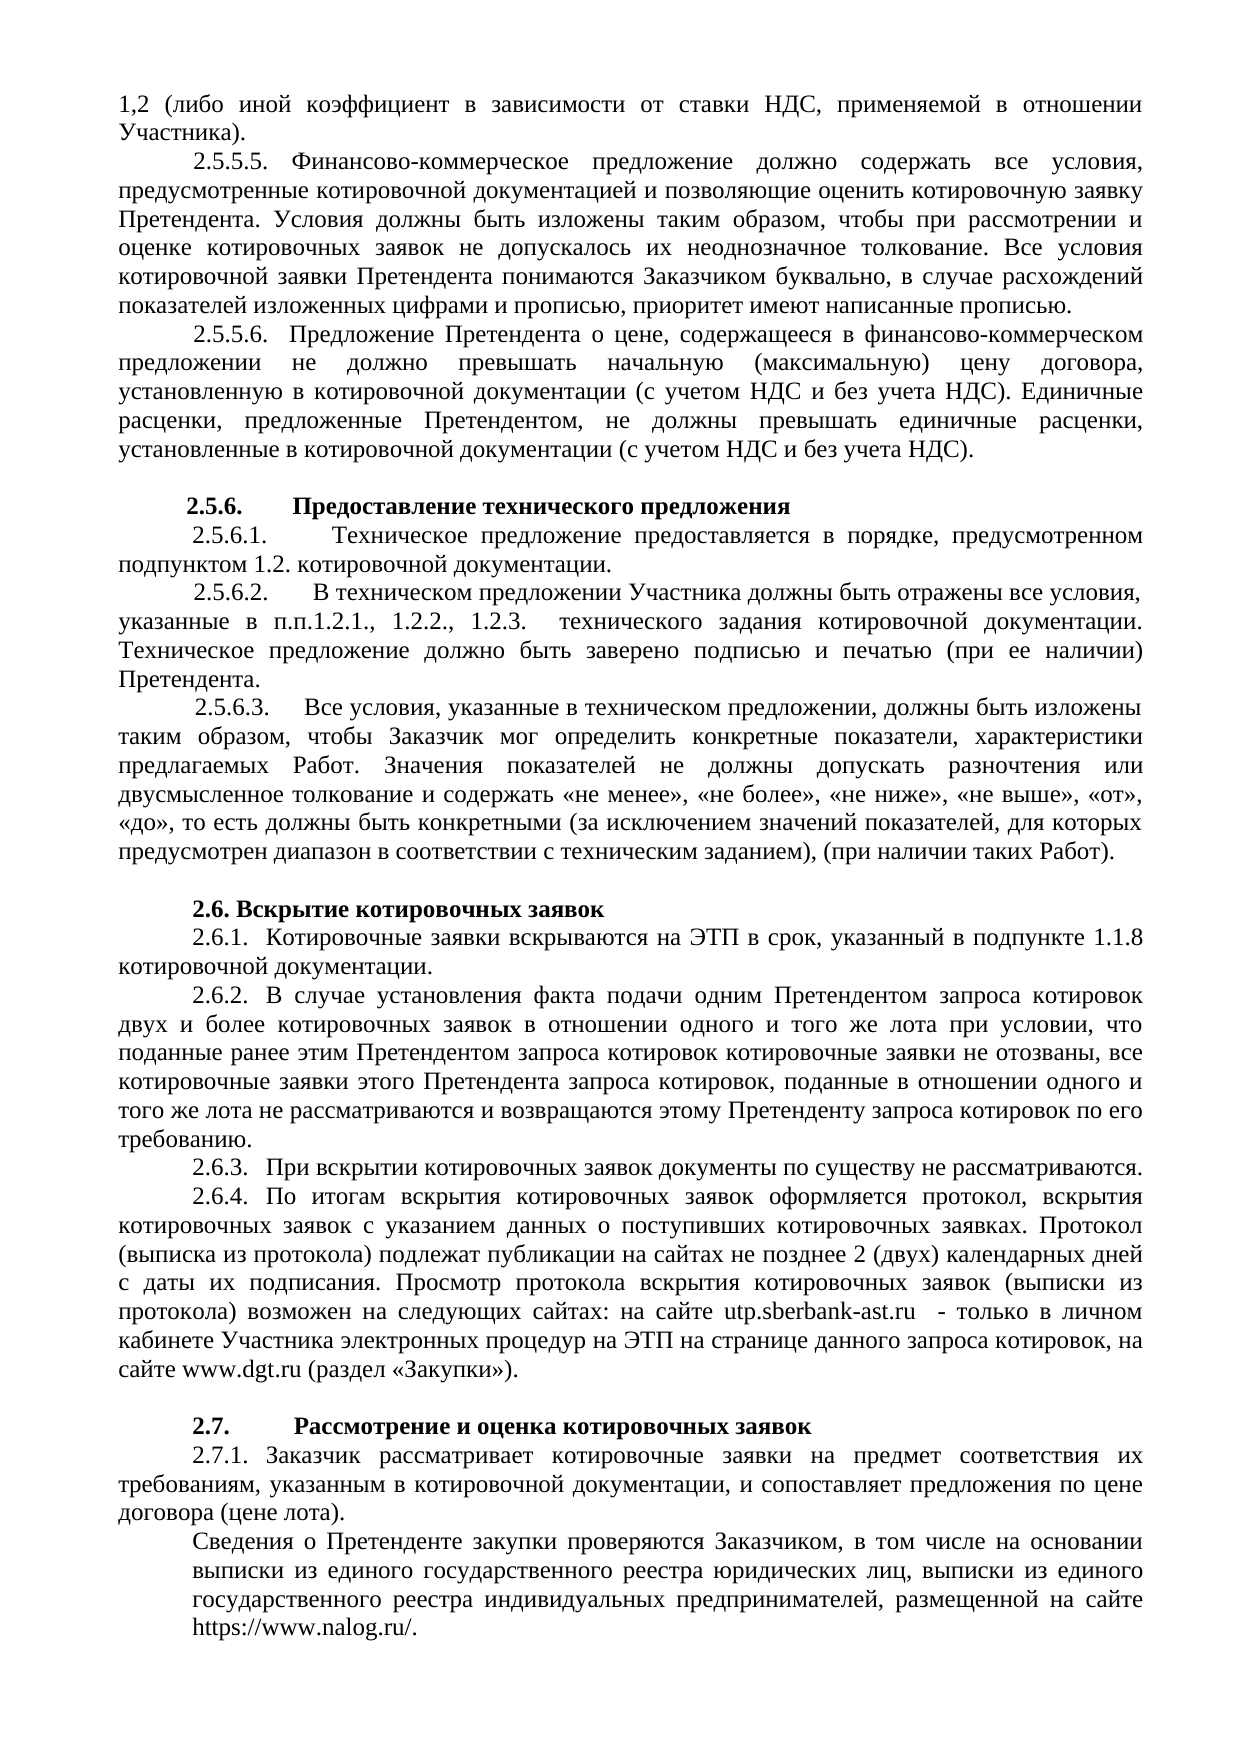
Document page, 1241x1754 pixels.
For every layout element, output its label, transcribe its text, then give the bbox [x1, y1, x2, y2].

text 2.5.6.3. Все условия, указанные в техническом предложении, должны быть изложены таким образом, чтобы Заказчик мог определить конкретные показатели, характеристики предлагаемых Работ. Значения показателей не должны допускать разночтения или двусмысленное толкование и содержать «не менее», «не более», «не ниже», «не выше», «от», «до», то есть должны быть конкретными (за исключением значений показателей, для которых предусмотрен диапазон в соответствии с техническим заданием), (при наличии таких Работ). [118, 692, 1144, 865]
list Заказчик рассматривает котировочные заявки на предмет соответствия их требованиям, указанным в котировочной документации, и сопоставляет предложения по цене договора (цене лота). [118, 1440, 1144, 1526]
list Сведения о Претенденте закупки проверяются Заказчиком, в том числе на основании выписки из единого государственного реестра юридических лиц, выписки из единого государственного реестра индивидуальных предпринимателей, размещенной на сайте https://www.nalog.ru/. [192, 1526, 1144, 1641]
list 2.5.5.5. Финансово-коммерческое предложение должно содержать все условия, предусмотренные котировочной документацией и позволяющие оценить котировочную заявку Претендента. Условия должны быть изложены таким образом, чтобы при рассмотрении и оценке котировочных заявок не допускалось их неоднозначное толкование. Все условия котировочной заявки Претендента понимаются Заказчиком буквально, в случае расхождений показателей изложенных цифрами и прописью, приоритет имеют написанные прописью. [118, 146, 1144, 319]
subtitle Рассмотрение и оценка котировочных заявок [192, 1411, 1144, 1440]
list По итогам вскрытия котировочных заявок оформляется протокол, вскрытия котировочных заявок с указанием данных о поступивших котировочных заявках. Протокол (выписка из протокола) подлежат публикации на сайтах не позднее 2 (двух) календарных дней с даты их подписания. Просмотр протокола вскрытия котировочных заявок (выписки из протокола) возможен на следующих сайтах: на сайте utp.sberbank-ast.ru - только в личном кабинете Участника электронных процедур на ЭТП на странице данного запроса котировок, на сайте www.dgt.ru (раздел «Закупки»). [118, 1181, 1144, 1382]
list В случае установления факта подачи одним Претендентом запроса котировок двух и более котировочных заявок в отношении одного и того же лота при условии, что поданные ранее этим Претендентом запроса котировок котировочные заявки не отозваны, все котировочные заявки этого Претендента запроса котировок, поданные в отношении одного и того же лота не рассматриваются и возвращаются этому Претенденту запроса котировок по его требованию. [118, 980, 1144, 1152]
subtitle 2.5.6. Предоставление технического предложения [167, 491, 1144, 520]
subtitle 2.6. Вскрытие котировочных заявок [143, 894, 1144, 922]
list Котировочные заявки вскрываются на ЭТП в срок, указанный в подпункте 1.1.8 котировочной документации. [118, 922, 1144, 980]
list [118, 89, 1144, 146]
list Техническое предложение предоставляется в порядке, предусмотренном подпунктом 1.2. котировочной документации. [118, 520, 1144, 577]
list 2.5.5.6. Предложение Претендента о цене, содержащееся в финансово-коммерческом предложении не должно превышать начальную (максимальную) цену договора, установленную в котировочной документации (с учетом НДС и без учета НДС). Единичные расценки, предложенные Претендентом, не должны превышать единичные расценки, установленные в котировочной документации (с учетом НДС и без учета НДС). [118, 319, 1144, 462]
list При вскрытии котировочных заявок документы по существу не рассматриваются. [118, 1152, 1144, 1181]
text 2.5.6.2. В техническом предложении Участника должны быть отражены все условия, указанные в п.п.1.2.1., 1.2.2., 1.2.3. технического задания котировочной документации. Техническое предложение должно быть заверено подписью и печатью (при ее наличии) Претендента. [118, 577, 1144, 692]
